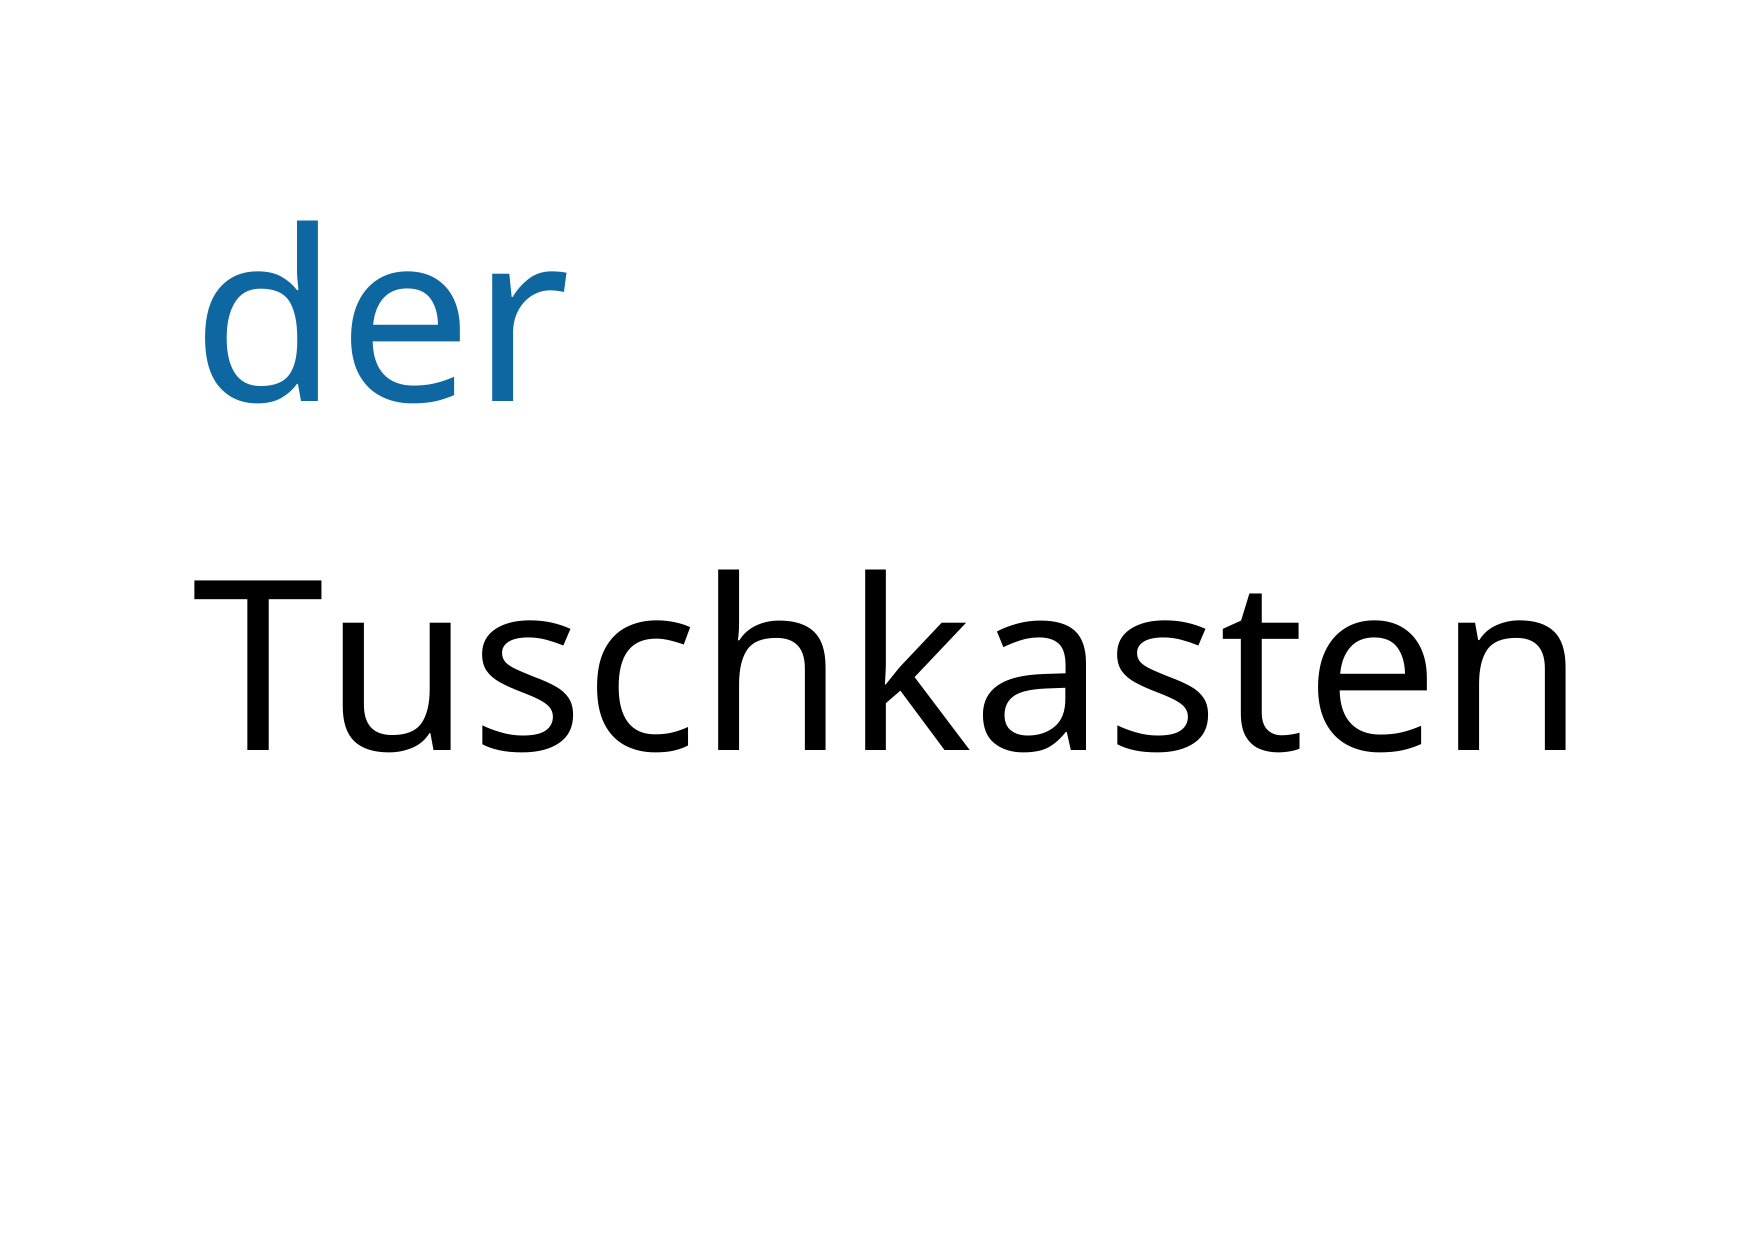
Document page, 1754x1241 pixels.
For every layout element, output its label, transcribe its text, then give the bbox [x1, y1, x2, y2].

text der Tuschkasten [192, 148, 1606, 820]
